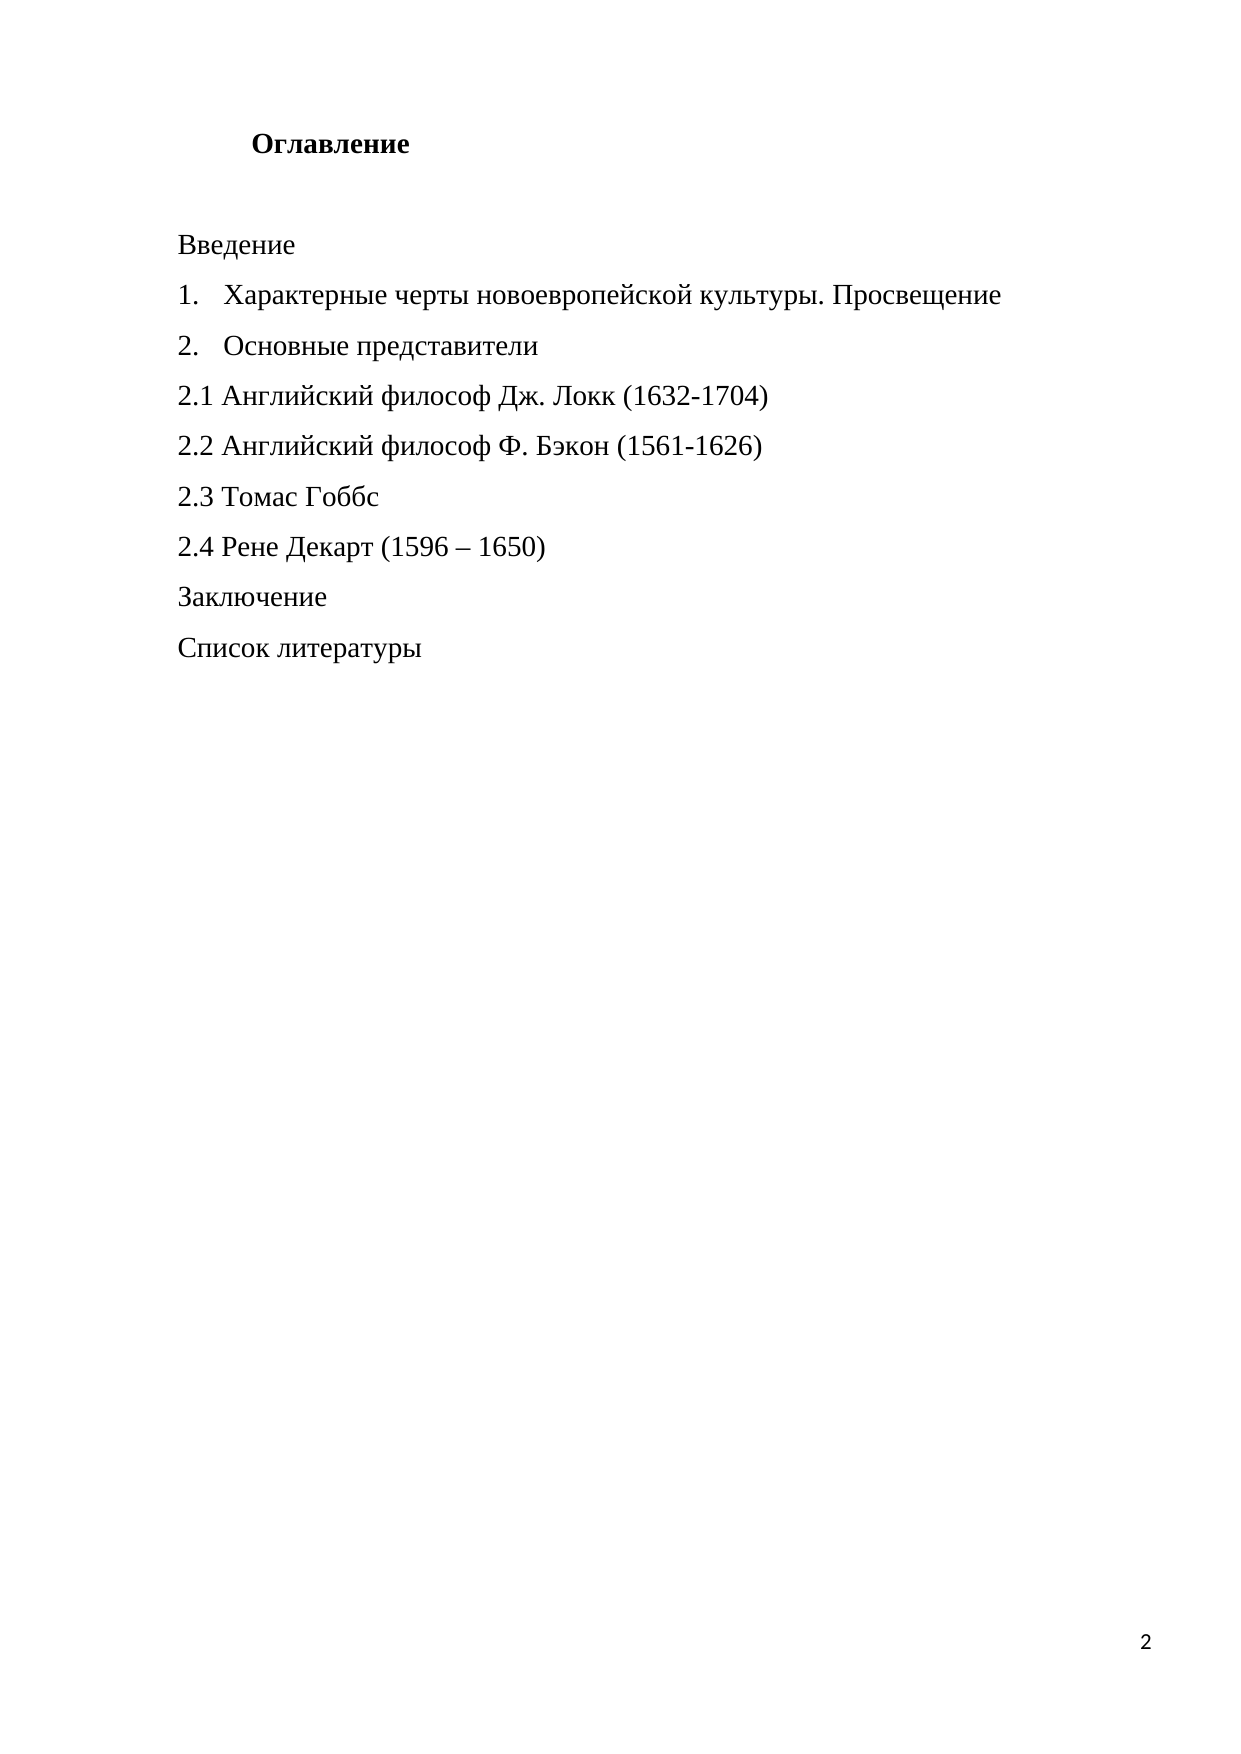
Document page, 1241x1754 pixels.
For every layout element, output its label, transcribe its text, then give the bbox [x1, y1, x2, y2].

text Заключение [177, 579, 1152, 613]
text 2.2 Английский философ Ф. Бэкон (1561-1626) [177, 428, 1152, 462]
list Основные представители [177, 328, 1152, 361]
text Оглавление [177, 127, 1152, 160]
text Введение [177, 227, 1152, 261]
text 2.1 Английский философ Дж. Локк (1632-1704) [177, 378, 1152, 412]
text 2.3 Томас Гоббс [177, 479, 1152, 512]
text Список литературы [177, 630, 1152, 663]
text 2.4 Рене Декарт (1596 – 1650) [177, 529, 1152, 563]
list Характерные черты новоевропейской культуры. Просвещение [177, 277, 1152, 311]
